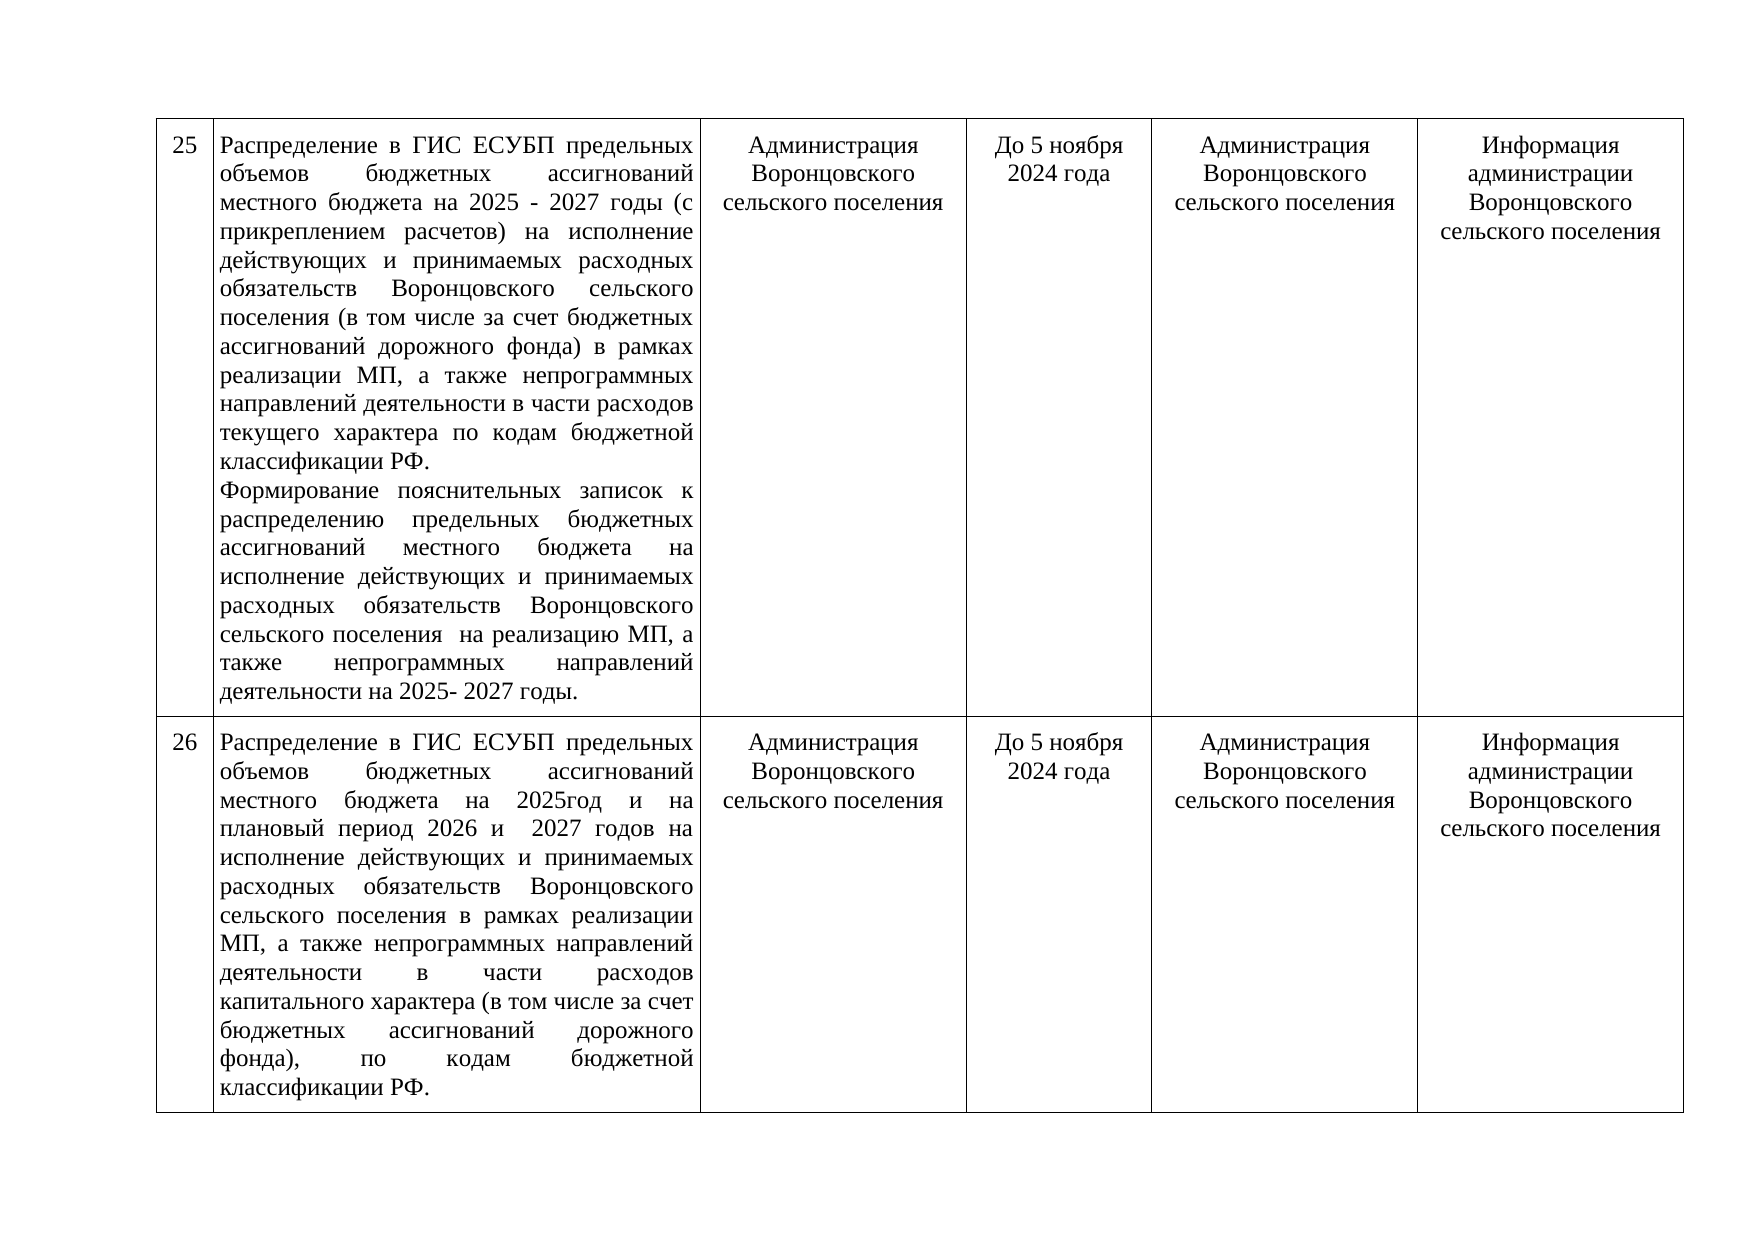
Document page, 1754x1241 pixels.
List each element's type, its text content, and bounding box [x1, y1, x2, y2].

table_cell Распределение в ГИС ЕСУБП предельных объемов бюджетных ассигнований местного бюджета на 2025 - 2027 годы (с прикреплением расчетов) на исполнение действующих и принимаемых расходных обязательств Воронцовского сельского поселения (в том числе за счет бюджетных ассигнований дорожного фонда) в рамках реализации МП, а также непрограммных направлений деятельности в части расходов текущего характера по кодам бюджетной классификации РФ. Формирование пояснительных записок к распределению предельных бюджетных ассигнований местного бюджета на исполнение действующих и принимаемых расходных обязательств Воронцовского сельского поселения на реализацию МП, а также непрограммных направлений деятельности на 2025- 2027 годы. [214, 119, 700, 716]
table_cell 26 [157, 717, 213, 1112]
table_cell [701, 119, 966, 716]
table_cell До 5 ноября 2024 года [967, 717, 1151, 1112]
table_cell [1152, 119, 1417, 716]
table_cell До 5 ноября 2024 года [967, 119, 1151, 716]
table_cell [1418, 717, 1683, 1112]
table_cell Информация администрации Воронцовского сельского поселения [1418, 119, 1683, 716]
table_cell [1152, 717, 1417, 1112]
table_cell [701, 717, 966, 1112]
table_cell 25 [157, 119, 213, 716]
table_cell Распределение в ГИС ЕСУБП предельных объемов бюджетных ассигнований местного бюджета на 2025год и на плановый период 2026 и 2027 годов на исполнение действующих и принимаемых расходных обязательств Воронцовского сельского поселения в рамках реализации МП, а также непрограммных направлений деятельности в части расходов капитального характера (в том числе за счет бюджетных ассигнований дорожного фонда), по кодам бюджетной классификации РФ. [214, 717, 700, 1112]
